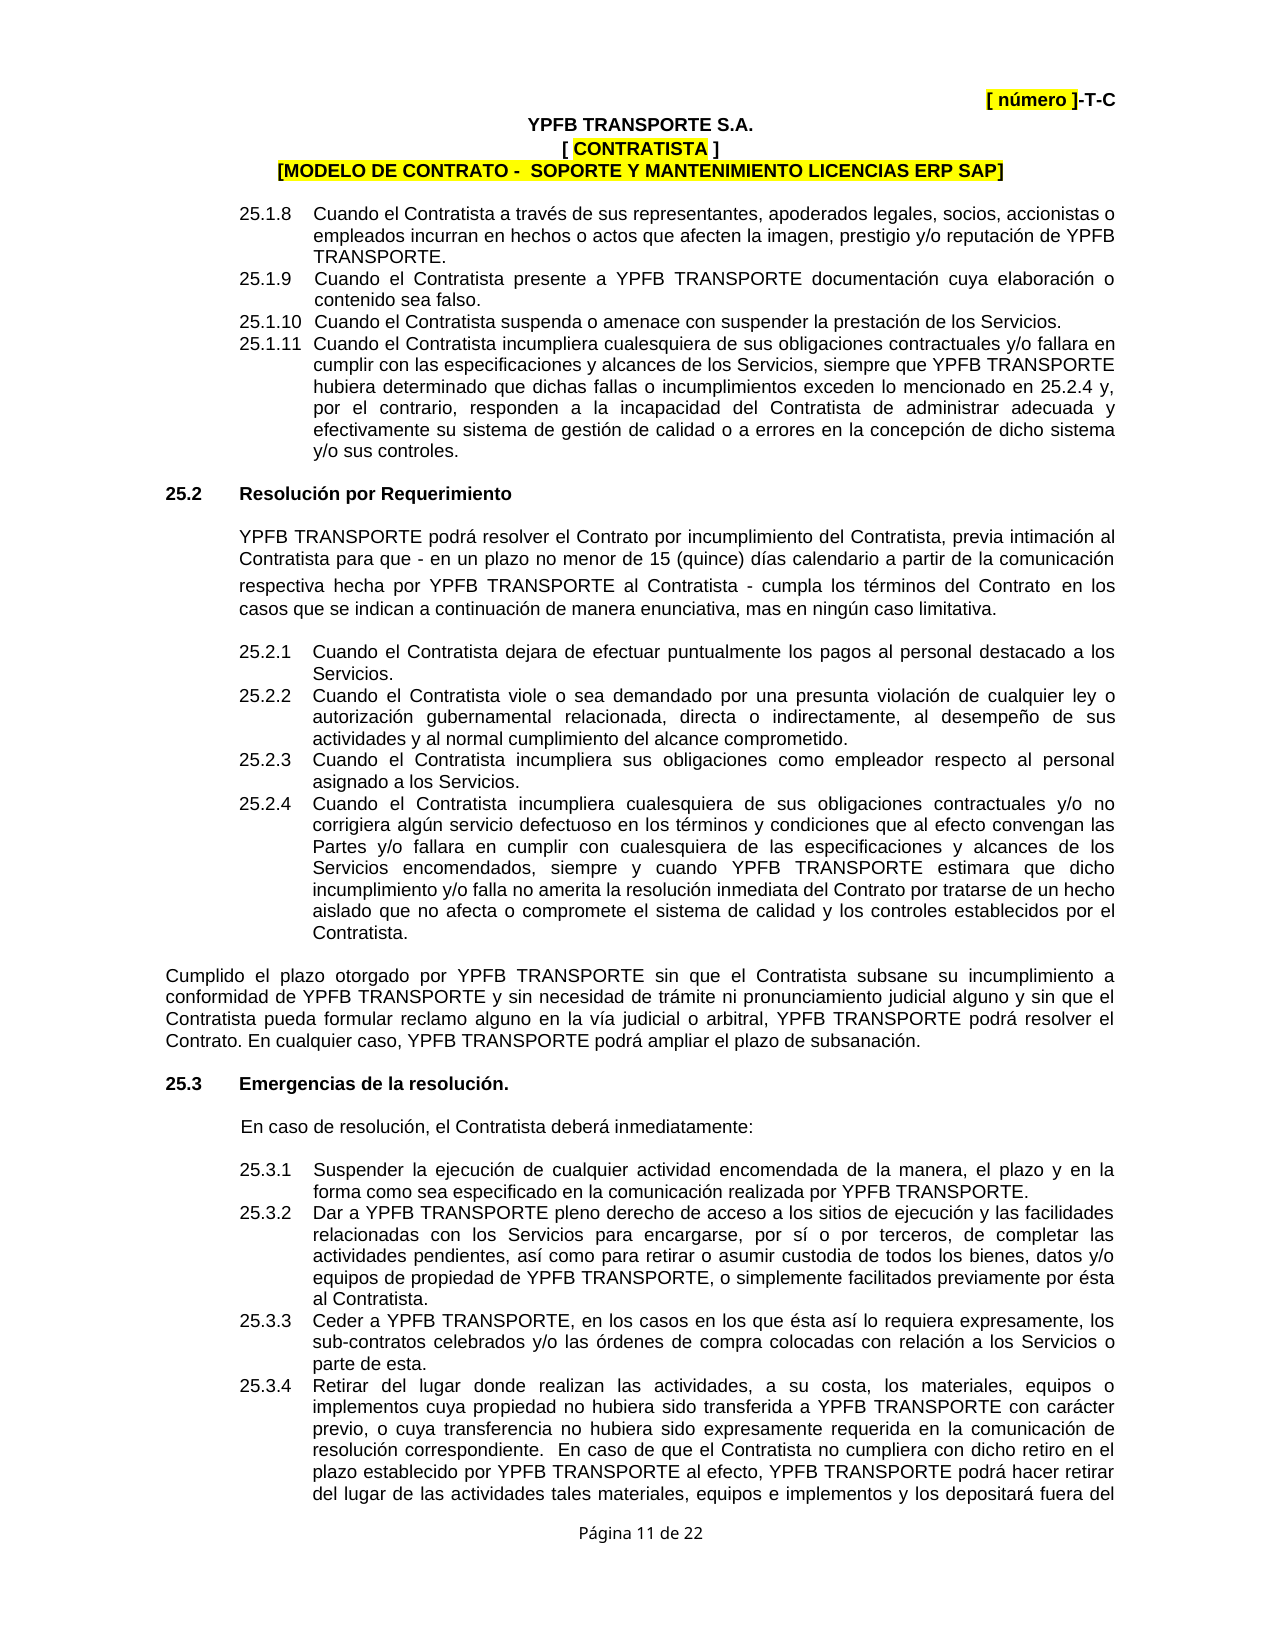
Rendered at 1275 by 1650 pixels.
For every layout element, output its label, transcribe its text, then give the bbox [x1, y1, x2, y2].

text 25.3 Emergencias de la resolución. [165, 1073, 1116, 1094]
text 25.2.3 Cuando el Contratista incumpliera sus obligaciones como empleador respecto al personal asignado a los Servicios. [239, 749, 1116, 792]
text 25.2.2 Cuando el Contratista viole o sea demandado por una presunta violación de cualquier ley o autorización gubernamental relacionada, directa o indirectamente, al desempeño de sus actividades y al normal cumplimiento del alcance comprometido. [239, 684, 1116, 749]
text 25.1.8 Cuando el Contratista a través de sus representantes, apoderados legales, socios, accionistas o empleados incurran en hechos o actos que afecten la imagen, prestigio y/o reputación de YPFB TRANSPORTE. [239, 203, 1116, 268]
text 25.3.1 Suspender la ejecución de cualquier actividad encomendada de la manera, el plazo y en la forma como sea especificado en la comunicación realizada por YPFB TRANSPORTE. [165, 1159, 1116, 1202]
text YPFB TRANSPORTE podrá resolver el Contrato por incumplimiento del Contratista, previa intimación al Contratista para que - en un plazo no menor de 15 (quince) días calendario a partir de la comunicación respectiva hecha por YPFB TRANSPORTE al Contratista - cumpla los términos del Contrato en los casos que se indican a continuación de manera enunciativa, mas en ningún caso limitativa. [239, 526, 1116, 620]
text 25.2 Resolución por Requerimiento [165, 483, 1116, 505]
text 25.3.3 Ceder a YPFB TRANSPORTE, en los casos en los que ésta así lo requiera expresamente, los sub-contratos celebrados y/o las órdenes de compra colocadas con relación a los Servicios o parte de esta. [239, 1310, 1116, 1374]
text 25.1.11 Cuando el Contratista incumpliera cualesquiera de sus obligaciones contractuales y/o fallara en cumplir con las especificaciones y alcances de los Servicios, siempre que YPFB TRANSPORTE hubiera determinado que dichas fallas o incumplimientos exceden lo mencionado en 25.2.4 y, por el contrario, responden a la incapacidad del Contratista de administrar adecuada y efectivamente su sistema de gestión de calidad o a errores en la concepción de dicho sistema y/o sus controles. [239, 332, 1116, 462]
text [239, 1374, 1116, 1504]
text 25.2.4 Cuando el Contratista incumpliera cualesquiera de sus obligaciones contractuales y/o no corrigiera algún servicio defectuoso en los términos y condiciones que al efecto convengan las Partes y/o fallara en cumplir con cualesquiera de las especificaciones y alcances de los Servicios encomendados, siempre y cuando YPFB TRANSPORTE estimara que dicho incumplimiento y/o falla no amerita la resolución inmediata del Contrato por tratarse de un hecho aislado que no afecta o compromete el sistema de calidad y los controles establecidos por el Contratista. [239, 792, 1116, 943]
text Cumplido el plazo otorgado por YPFB TRANSPORTE sin que el Contratista subsane su incumplimiento a conformidad de YPFB TRANSPORTE y sin necesidad de trámite ni pronunciamiento judicial alguno y sin que el Contratista pueda formular reclamo alguno en la vía judicial o arbitral, YPFB TRANSPORTE podrá resolver el Contrato. En cualquier caso, YPFB TRANSPORTE podrá ampliar el plazo de subsanación. [165, 965, 1116, 1051]
text 25.2.1 Cuando el Contratista dejara de efectuar puntualmente los pagos al personal destacado a los Servicios. [239, 641, 1116, 684]
text En caso de resolución, el Contratista deberá inmediatamente: [167, 1116, 1116, 1137]
list 25.3.2 Dar a YPFB TRANSPORTE pleno derecho de acceso a los sitios de ejecución y las facilidades relacionadas con los Servicios para encargarse, por sí o por terceros, de completar las actividades pendientes, así como para retirar o asumir custodia de todos los bienes, datos y/o equipos de propiedad de YPFB TRANSPORTE, o simplemente facilitados previamente por ésta al Contratista. [239, 1202, 1116, 1310]
list Cuando el Contratista presente a YPFB TRANSPORTE documentación cuya elaboración o contenido sea falso. [239, 268, 1116, 311]
list Cuando el Contratista suspenda o amenace con suspender la prestación de los Servicios. [239, 311, 1116, 332]
